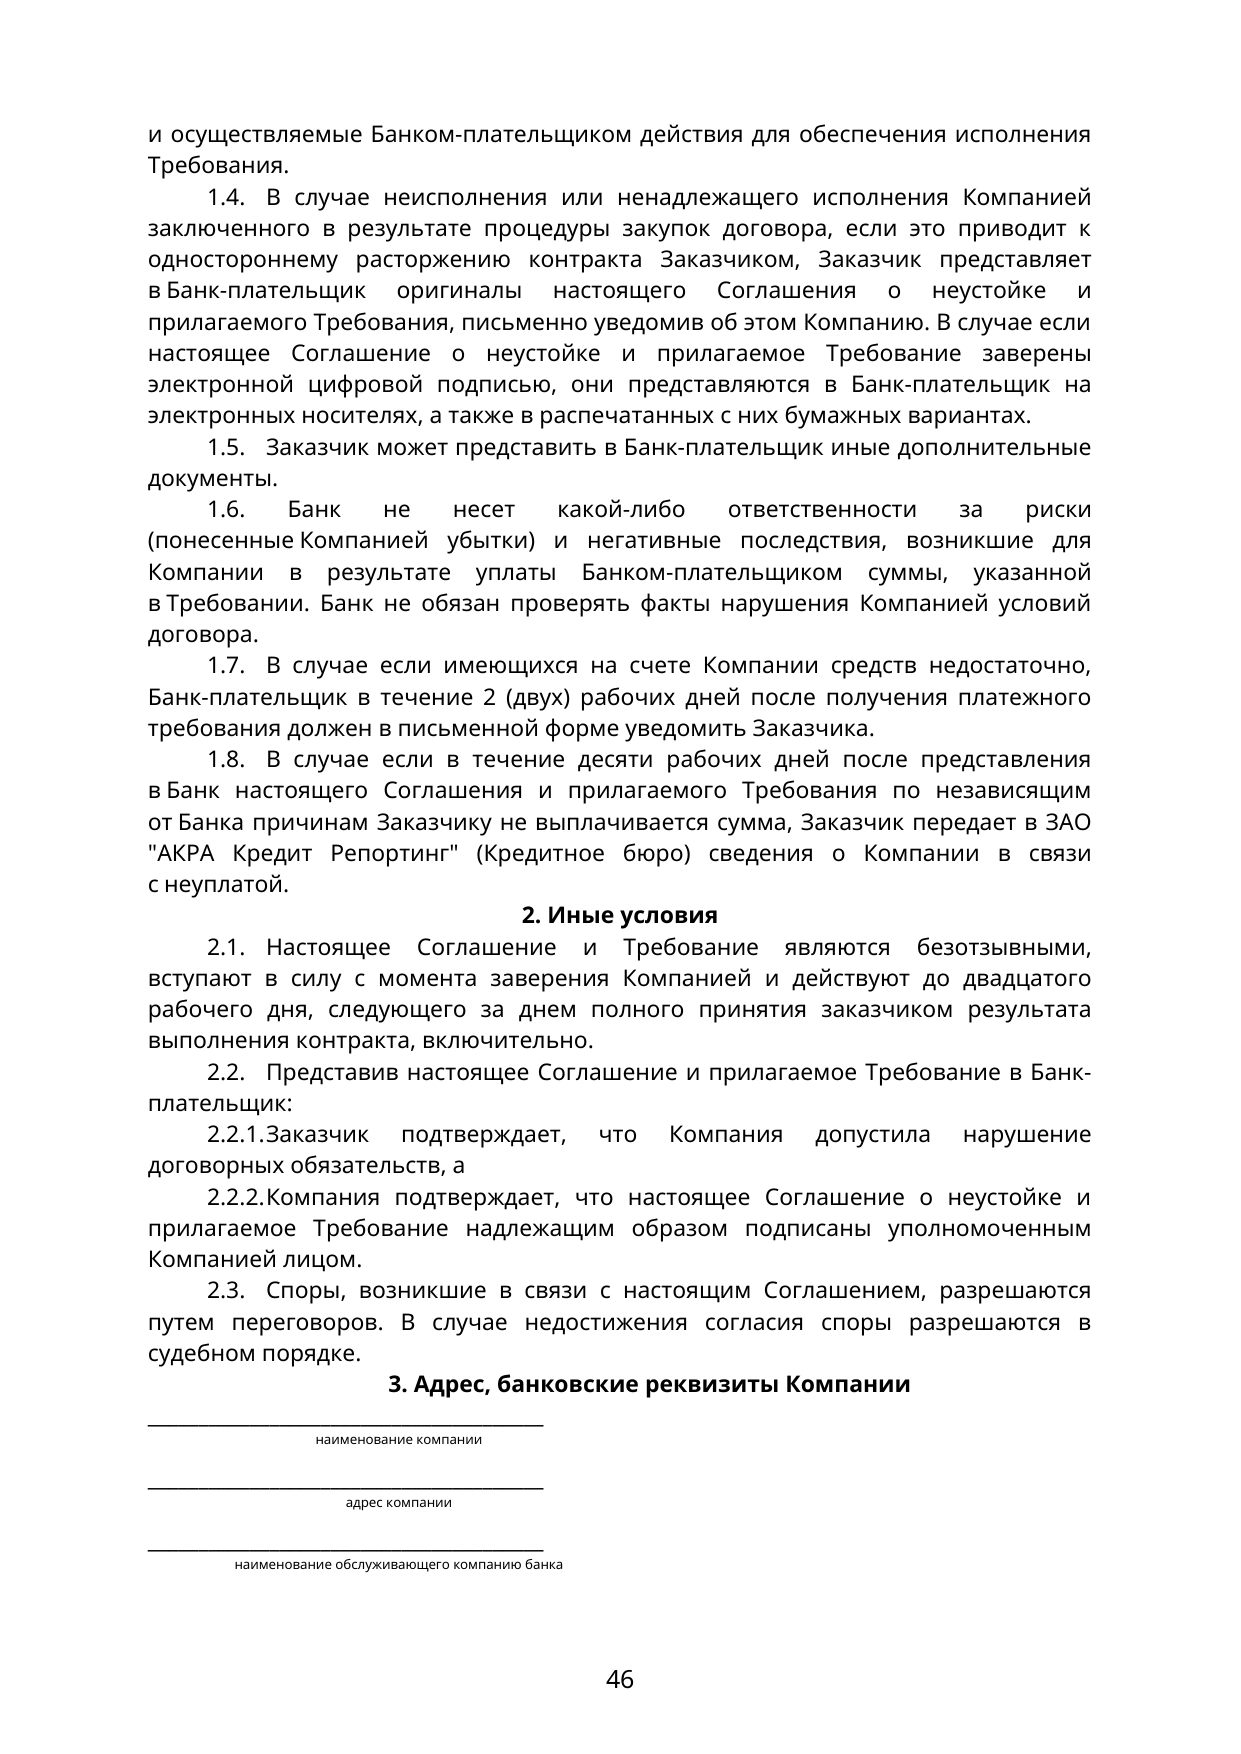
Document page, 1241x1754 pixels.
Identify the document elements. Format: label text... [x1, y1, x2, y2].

text 2.1. Настоящее Соглашение и Требование являются безотзывными, вступают в силу с момента заверения Компанией и действуют до двадцатого рабочего дня, следующего за днем полного принятия заказчиком результата выполнения контракта, включительно. [148, 931, 1092, 1056]
text 1.7. В случае если имеющихся на счете Компании средств недостаточно, Банк-плательщик в течение 2 (двух) рабочих дней после получения платежного требования должен в письменной форме уведомить Заказчика. [148, 649, 1092, 743]
text 2.2. Представив настоящее Соглашение и прилагаемое Требование в Банк-плательщик: [148, 1056, 1092, 1118]
text 2.2.1. Заказчик подтверждает, что Компания допустила нарушение договорных обязательств, а [148, 1118, 1092, 1181]
text 2.2.2. Компания подтверждает, что настоящее Соглашение о неустойке и прилагаемое Требование надлежащим образом подписаны уполномоченным Компанией лицом. [148, 1181, 1092, 1274]
text адрес компании [148, 1493, 650, 1524]
text _______________________________________ [148, 1399, 1092, 1431]
text наименование обслуживающего компанию банка [148, 1556, 650, 1587]
text наименование компании [148, 1431, 650, 1462]
text 2. Иные условия [148, 899, 1092, 931]
text 3. Адрес, банковские реквизиты Компании [148, 1368, 1092, 1399]
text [148, 118, 1092, 181]
text 1.6. Банк не несет какой-либо ответственности за риски (понесенные Компанией убытки) и негативные последствия, возникшие для Компании в результате уплаты Банком-плательщиком суммы, указанной в Требовании. Банк не обязан проверять факты нарушения Компанией условий договора. [148, 493, 1092, 649]
text 1.5. Заказчик может представить в Банк-плательщик иные дополнительные документы. [148, 431, 1092, 493]
text _______________________________________ [148, 1462, 1092, 1493]
text 2.3. Споры, возникшие в связи с настоящим Соглашением, разрешаются путем переговоров. В случае недостижения согласия споры разрешаются в судебном порядке. [148, 1274, 1092, 1368]
text 1.8. В случае если в течение десяти рабочих дней после представления в Банк настоящего Соглашения и прилагаемого Требования по независящим от Банка причинам Заказчику не выплачивается сумма, Заказчик передает в ЗАО "АКРА Кредит Репортинг" (Кредитное бюро) сведения о Компании в связи с неуплатой. [148, 743, 1092, 899]
text 1.4. В случае неисполнения или ненадлежащего исполнения Компанией заключенного в результате процедуры закупок договора, если это приводит к одностороннему расторжению контракта Заказчиком, Заказчик представляет в Банк-плательщик оригиналы настоящего Соглашения о неустойке и прилагаемого Требования, письменно уведомив об этом Компанию. В случае если настоящее Соглашение о неустойке и прилагаемое Требование заверены электронной цифровой подписью, они представляются в Банк-плательщик на электронных носителях, а также в распечатанных с них бумажных вариантах. [148, 181, 1092, 431]
text _______________________________________ [148, 1524, 1092, 1556]
